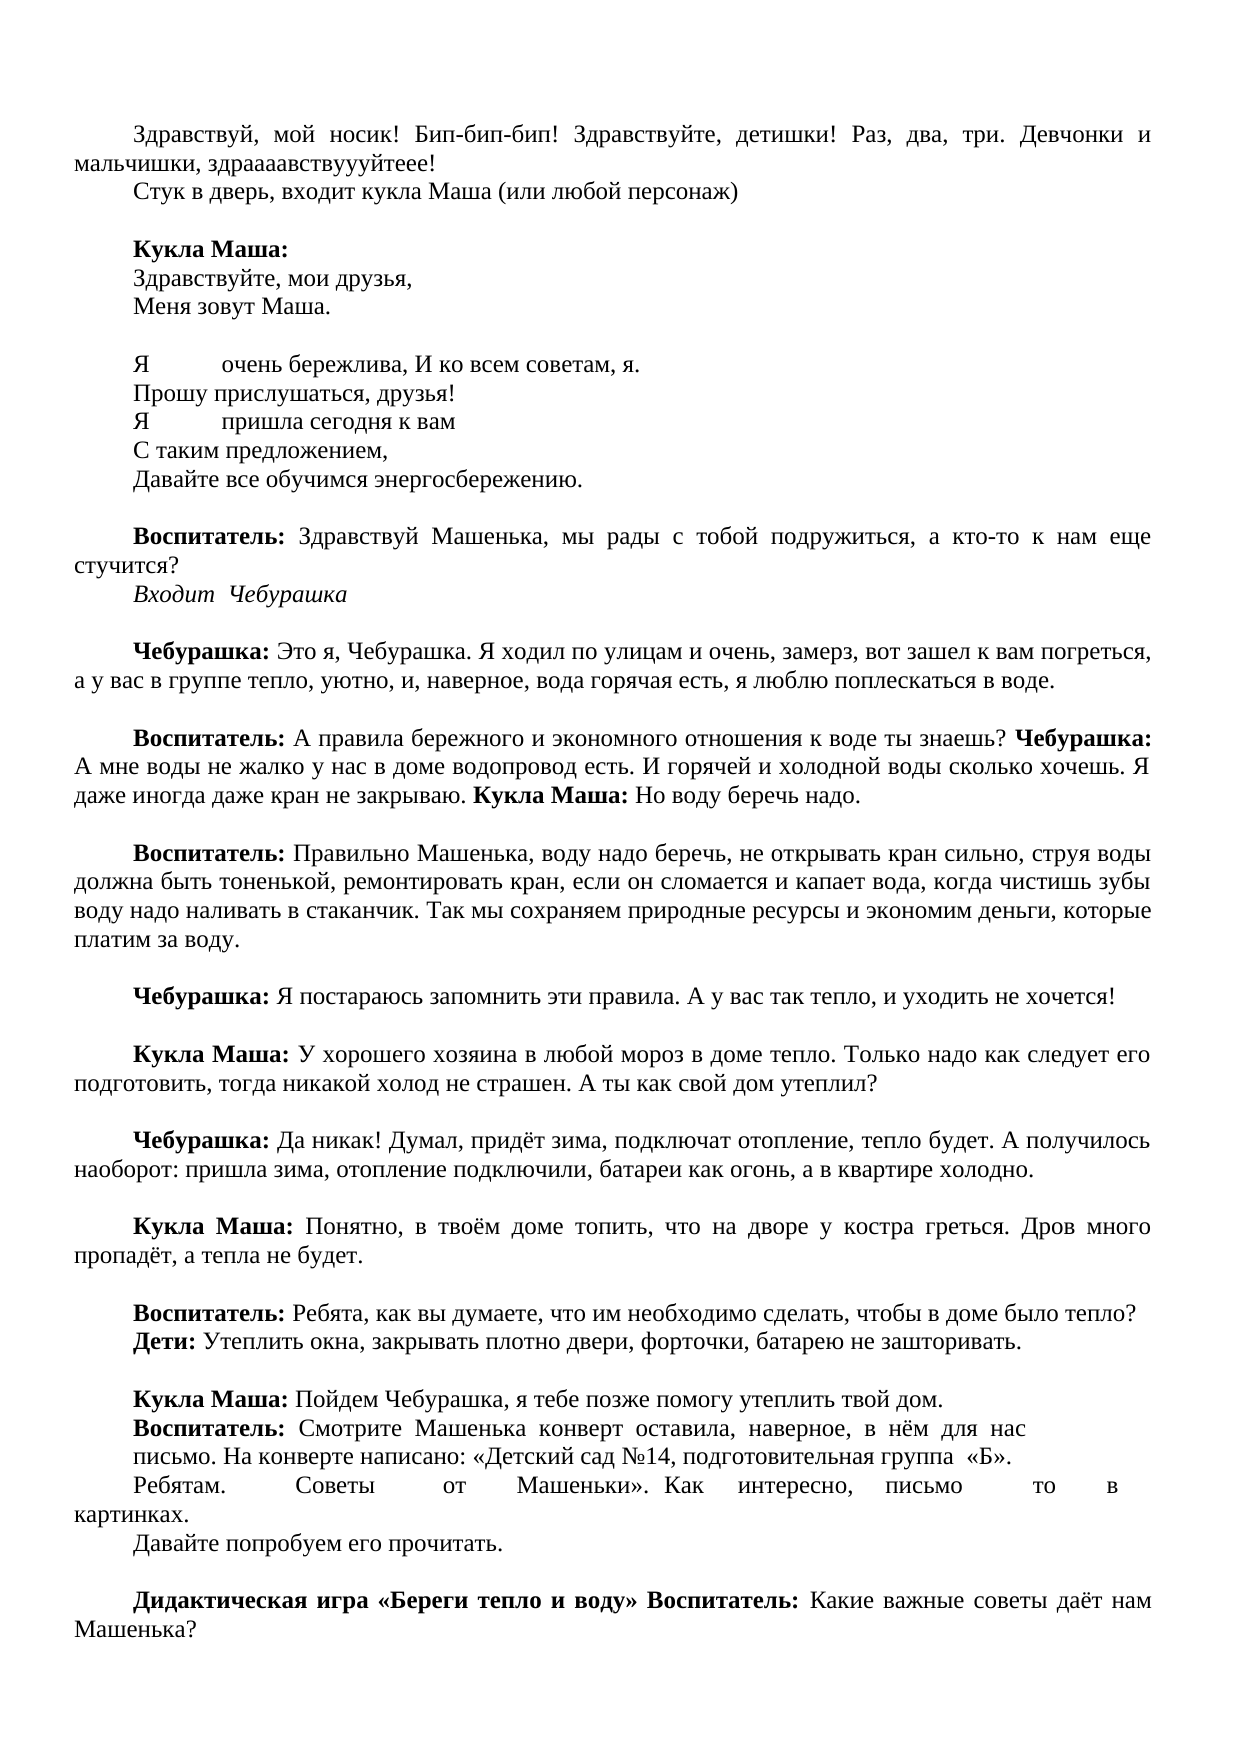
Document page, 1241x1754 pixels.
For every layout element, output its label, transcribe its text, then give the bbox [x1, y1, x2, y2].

text Кукла Маша: У хорошего хозяина в любой мороз в доме тепло. Только надо как следует его подготовить, тогда никакой холод не страшен. А ты как свой дом утеплил? [74, 1039, 1152, 1096]
text Кукла Маша: [74, 234, 1152, 263]
text Воспитатель: Здравствуй Машенька, мы рады с тобой подружиться, а кто-то к нам еще стучится? [74, 521, 1152, 579]
text Воспитатель: А правила бережного и экономного отношения к воде ты знаешь? Чебурашка: А мне воды не жалко у нас в доме водопровод есть. И горячей и холодной воды сколько хочешь. Я даже иногда даже кран не закрываю. Кукла Маша: Но воду беречь надо. [74, 723, 1152, 809]
text Дети: Утеплить окна, закрывать плотно двери, форточки, батарею не зашторивать. [74, 1326, 1152, 1355]
text Стук в дверь, входит кукла Маша (или любой персонаж) [74, 176, 1152, 205]
text Чебурашка: Да никак! Думал, придёт зима, подключат отопление, тепло будет. А получилось наоборот: пришла зима, отопление подключили, батареи как огонь, а в квартире холодно. [74, 1125, 1152, 1183]
text С таким предложением, [74, 435, 1152, 464]
text Воспитатель: Ребята, как вы думаете, что им необходимо сделать, чтобы в доме было тепло? [74, 1298, 1152, 1326]
text Входит Чебурашка [74, 579, 1152, 608]
text Чебурашка: Я постараюсь запомнить эти правила. А у вас так тепло, и уходить не хочется! [74, 981, 1152, 1010]
text Кукла Маша: Пойдем Чебурашка, я тебе позже помогу утеплить твой дом. [74, 1384, 1152, 1413]
text Воспитатель: Правильно Машенька, воду надо беречь, не открывать кран сильно, струя воды должна быть тоненькой, ремонтировать кран, если он сломается и капает вода, когда чистишь зубы воду надо наливать в стаканчик. Так мы сохраняем природные ресурсы и экономим деньги, которые платим за воду. [74, 838, 1152, 953]
text Кукла Маша: Понятно, в твоём доме топить, что на дворе у костра греться. Дров много пропадёт, а тепла не будет. [74, 1211, 1152, 1269]
text Давайте все обучимся энергосбережению. [74, 464, 1152, 493]
text письмо. На конверте написано: «Детский сад №14, подготовительная группа «Б». [74, 1441, 1152, 1470]
text Здравствуй, мой носик! Бип-бип-бип! Здравствуйте, детишки! Раз, два, три. Девчонки и мальчишки, здраааавствуууйтеее! [74, 119, 1152, 176]
list пришла сегодня к вам [74, 406, 1152, 435]
text Меня зовут Маша. [74, 291, 1152, 320]
text Давайте попробуем его прочитать. [74, 1528, 1152, 1556]
text Ребятам. Советы от Машеньки». Как интересно, письмо то в картинках. [74, 1470, 1152, 1528]
text Воспитатель: Смотрите Машенька конверт оставила, наверное, в нём для нас [74, 1413, 1152, 1441]
list очень бережлива, И ко всем советам, я. [74, 349, 1152, 378]
text Дидактическая игра «Береги тепло и воду» Воспитатель: Какие важные советы даёт нам Машенька? [74, 1585, 1152, 1643]
text Прошу прислушаться, друзья! [74, 378, 1152, 406]
text Здравствуйте, мои друзья, [74, 263, 1152, 291]
text Чебурашка: Это я, Чебурашка. Я ходил по улицам и очень, замерз, вот зашел к вам погреться, а у вас в группе тепло, уютно, и, наверное, вода горячая есть, я люблю поплескаться в воде. [74, 636, 1152, 694]
